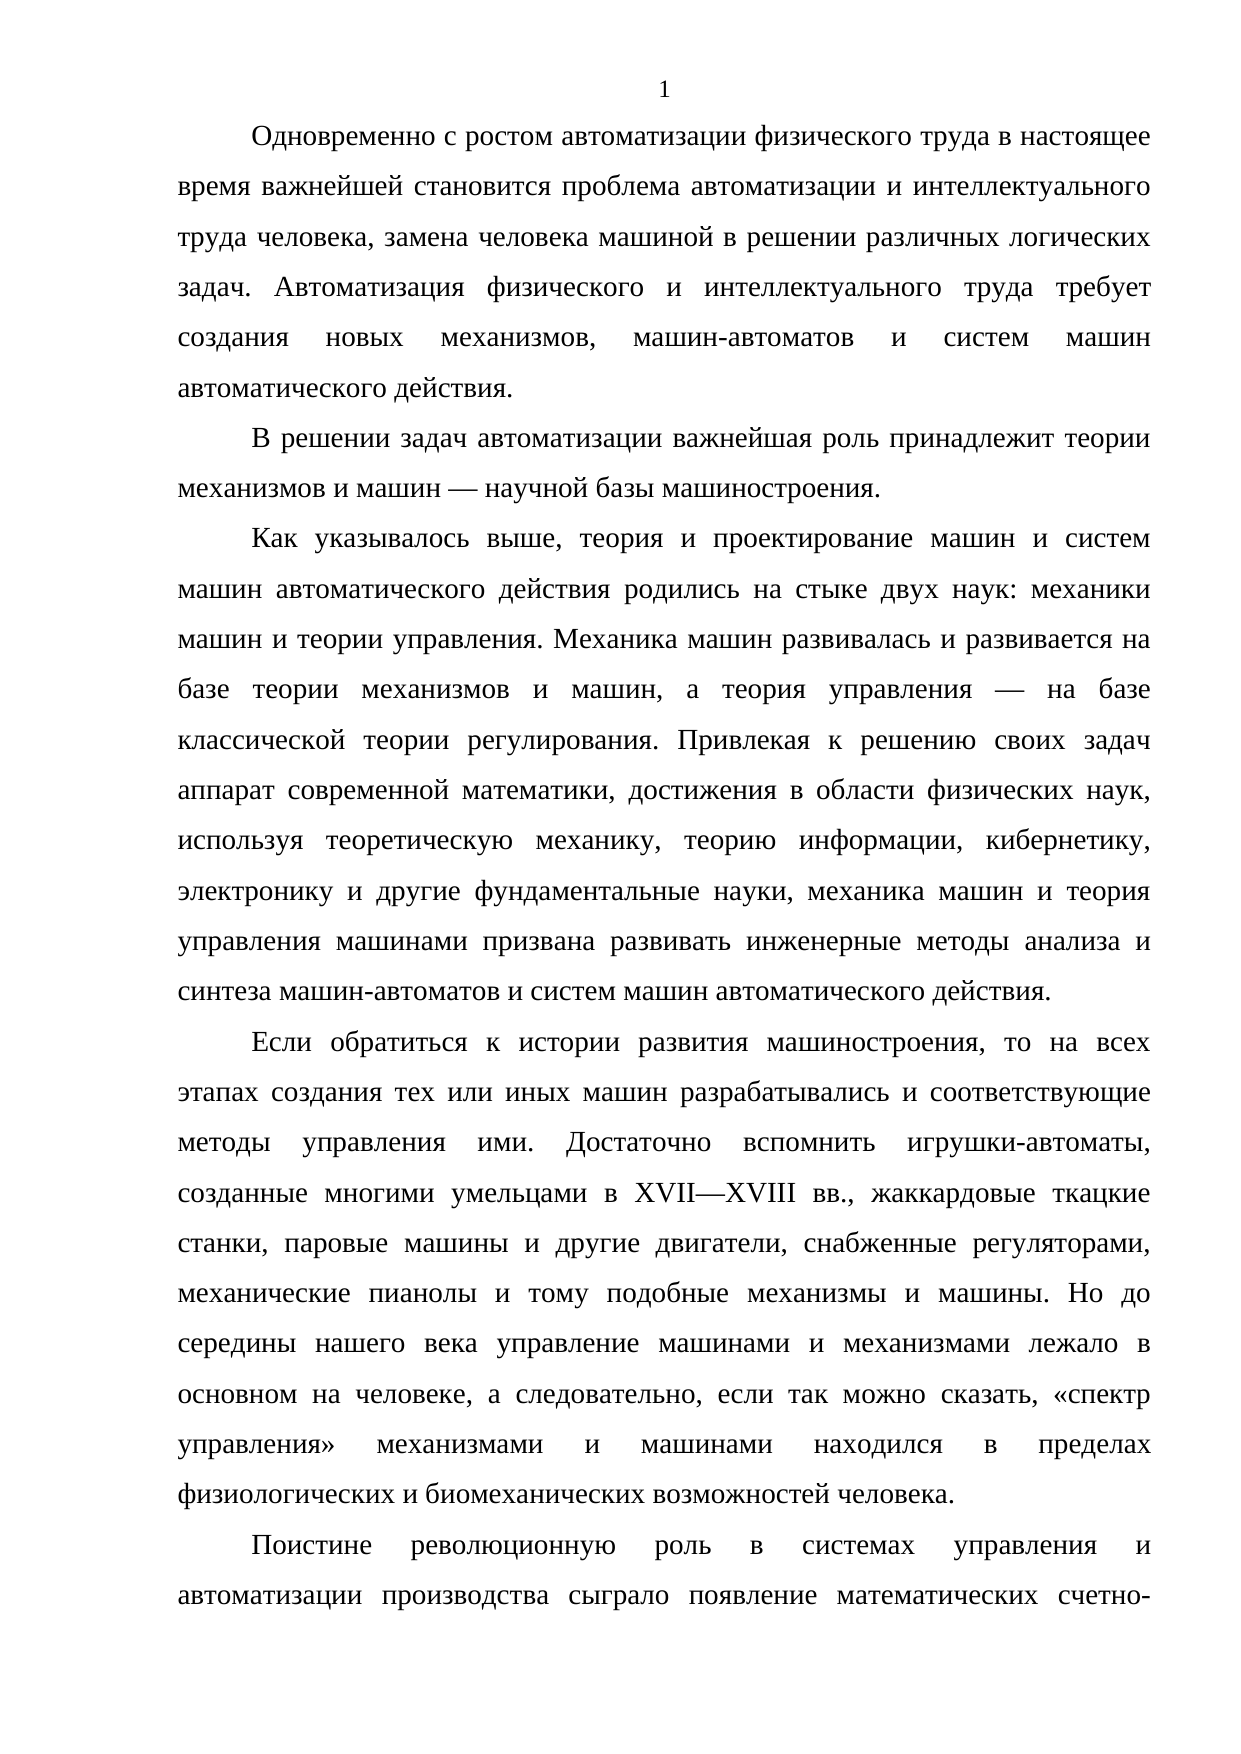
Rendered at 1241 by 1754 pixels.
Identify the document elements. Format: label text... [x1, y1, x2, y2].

text Если обратиться к истории развития машиностроения, то на всех этапах создания тех или иных машин разрабатывались и соответствующие методы управления ими. Достаточно вспомнить игрушки-автоматы, созданные многими умельцами в XVII—XVIII вв., жаккардовые ткацкие станки, паровые машины и другие двигатели, снабженные регуляторами, механические пианолы и тому подобные механизмы и машины. Но до середины нашего века управление машинами и механизмами лежало в основном на человеке, а следовательно, если так можно сказать, «спектр управления» механизмами и машинами находился в пределах физиологических и биомеханических возможностей человека. [177, 1024, 1152, 1510]
text Одновременно с ростом автоматизации физического труда в настоящее время важнейшей становится проблема автоматизации и интеллектуального труда человека, замена человека машиной в решении различных логических задач. Автоматизация физического и интеллектуального труда требует создания новых механизмов, машин-автоматов и систем машин автоматического действия. [177, 118, 1152, 403]
text В решении задач автоматизации важнейшая роль принадлежит теории механизмов и машин — научной базы машиностроения. [177, 420, 1152, 504]
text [177, 1527, 1152, 1611]
text Как указывалось выше, теория и проектирование машин и систем машин автоматического действия родились на стыке двух наук: механики машин и теории управления. Механика машин развивалась и развивается на базе теории механизмов и машин, а теория управления — на базе классической теории регулирования. Привлекая к решению своих задач аппарат современной математики, достижения в области физических наук, используя теоретическую механику, теорию информации, кибернетику, электронику и другие фундаментальные науки, механика машин и теория управления машинами призвана развивать инженерные методы анализа и синтеза машин-автоматов и систем машин автоматического действия. [177, 521, 1152, 1007]
